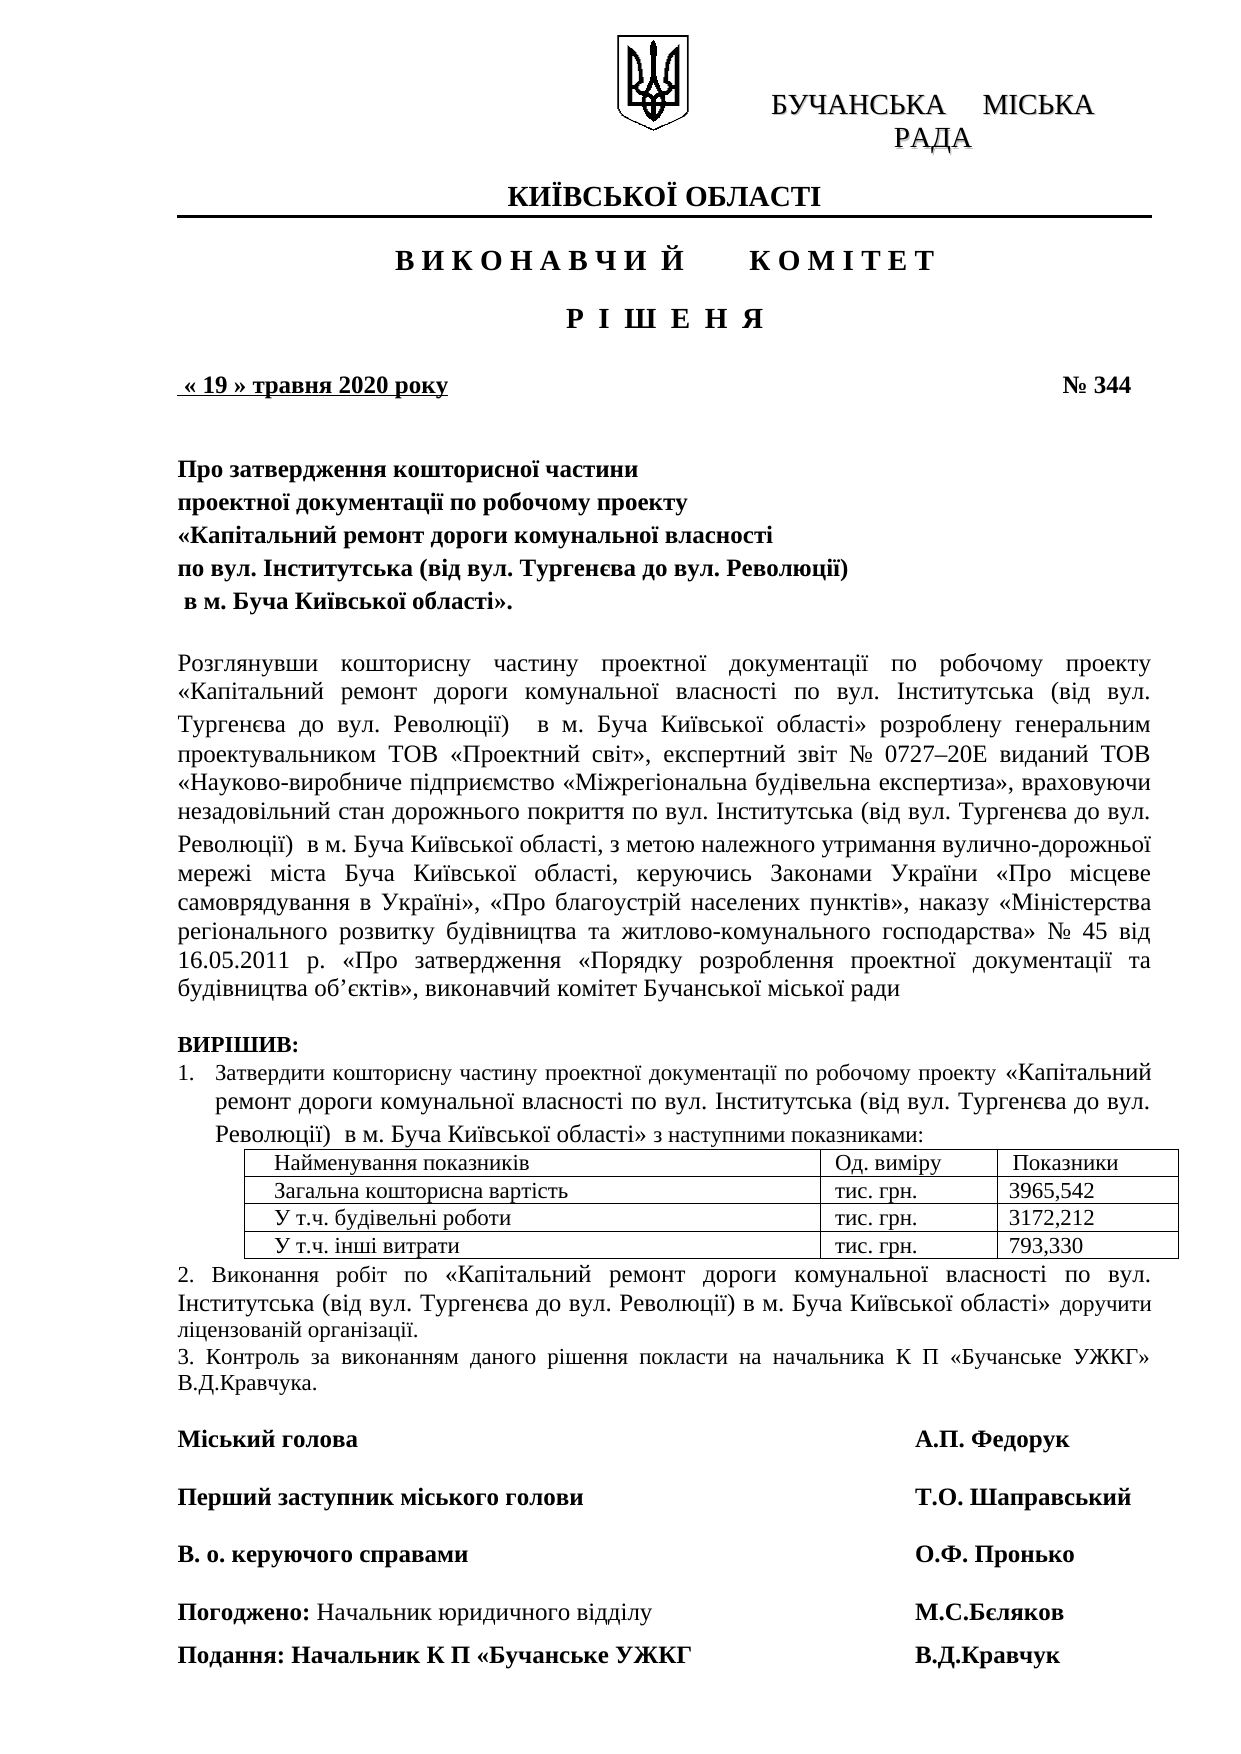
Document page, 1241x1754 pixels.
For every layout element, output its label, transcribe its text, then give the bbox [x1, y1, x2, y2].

subtitle Р І Ш Е Н Я [177, 301, 1152, 335]
table_cell тис. грн. [821, 1232, 997, 1258]
table_cell У т.ч. будівельні роботи [245, 1204, 820, 1231]
table_cell У т.ч. інші витрати [245, 1232, 820, 1258]
text Про затвердження кошторисної частини [177, 454, 1149, 483]
table_cell 3965,542 [998, 1177, 1178, 1203]
table_cell тис. грн. [821, 1204, 997, 1231]
subtitle КИЇВСЬКОЇ ОБЛАСТІ [177, 179, 1152, 215]
text в м. Буча Київської області». [177, 586, 1149, 615]
table_cell 3172,212 [998, 1204, 1178, 1231]
table_header Од. виміру [821, 1150, 997, 1176]
text проектної документації по робочому проекту [177, 487, 1149, 516]
text БУЧАНСЬКА МІСЬКА РАДА [177, 87, 1152, 154]
table_header Показники [998, 1150, 1178, 1176]
text « 19 » травня 2020 року № 344 [177, 370, 1152, 399]
text В. о. керуючого справами О.Ф. Пронько [177, 1539, 1152, 1568]
text ВИРІШИВ: [177, 1031, 1152, 1057]
table_cell 793,330 [998, 1232, 1178, 1258]
text «Капітальний ремонт дороги комунальної власності [177, 520, 1149, 549]
text по вул. Інститутська (від вул. Тургенєва до вул. Революції) [177, 553, 1149, 582]
table_header Найменування показників [245, 1150, 820, 1176]
text 3. Контроль за виконанням даного рішення покласти на начальника К П «Бучанське УЖКГ» В.Д.Кравчука. [177, 1343, 1152, 1396]
text Перший заступник міського голови Т.О. Шаправський [177, 1482, 1152, 1511]
table_cell тис. грн. [821, 1177, 997, 1203]
list Затвердити кошторисну частину проектної документації по робочому проекту «Капітальний ремонт дороги комунальної власності по вул. Інститутська (від вул. Тургенєва до вул. Революції) в м. Буча Київської області» з наступними показниками: [177, 1057, 1152, 1148]
text Подання: Начальник К П «Бучанське УЖКГ В.Д.Кравчук [177, 1640, 1152, 1669]
text Розглянувши кошторисну частину проектної документації по робочому проекту «Капітальний ремонт дороги комунальної власності по вул. Інститутська (від вул. Тургенєва до вул. Революції) в м. Буча Київської області» розроблену генеральним проектувальником ТОВ «Проектний світ», експертний звіт № 0727–20Е виданий ТОВ «Науково-виробниче підприємство «Міжрегіональна будівельна експертиза», враховуючи незадовільний стан дорожнього покриття по вул. Інститутська (від вул. Тургенєва до вул. Революції) в м. Буча Київської області, з метою належного утримання вулично-дорожньої мережі міста Буча Київської області, керуючись Законами України «Про місцеве самоврядування в Україні», «Про благоустрій населених пунктів», наказу «Міністерства регіонального розвитку будівництва та житлово-комунального господарства» № 45 від 16.05.2011 р. «Про затвердження «Порядку розроблення проектної документації та будівництва об’єктів», виконавчий комітет Бучанської міської ради [177, 648, 1152, 1002]
text 2. Виконання робіт по «Капітальний ремонт дороги комунальної власності по вул. Інститутська (від вул. Тургенєва до вул. Революції) в м. Буча Київської області» доручити ліцензованій організації. [177, 1259, 1152, 1343]
text Погоджено: Начальник юридичного відділу М.С.Бєляков [177, 1597, 1152, 1626]
subtitle В И К О Н А В Ч И Й К О М І Т Е Т [177, 243, 1152, 276]
table_cell Загальна кошторисна вартість [245, 1177, 820, 1203]
text Міський голова А.П. Федорук [177, 1424, 1152, 1453]
